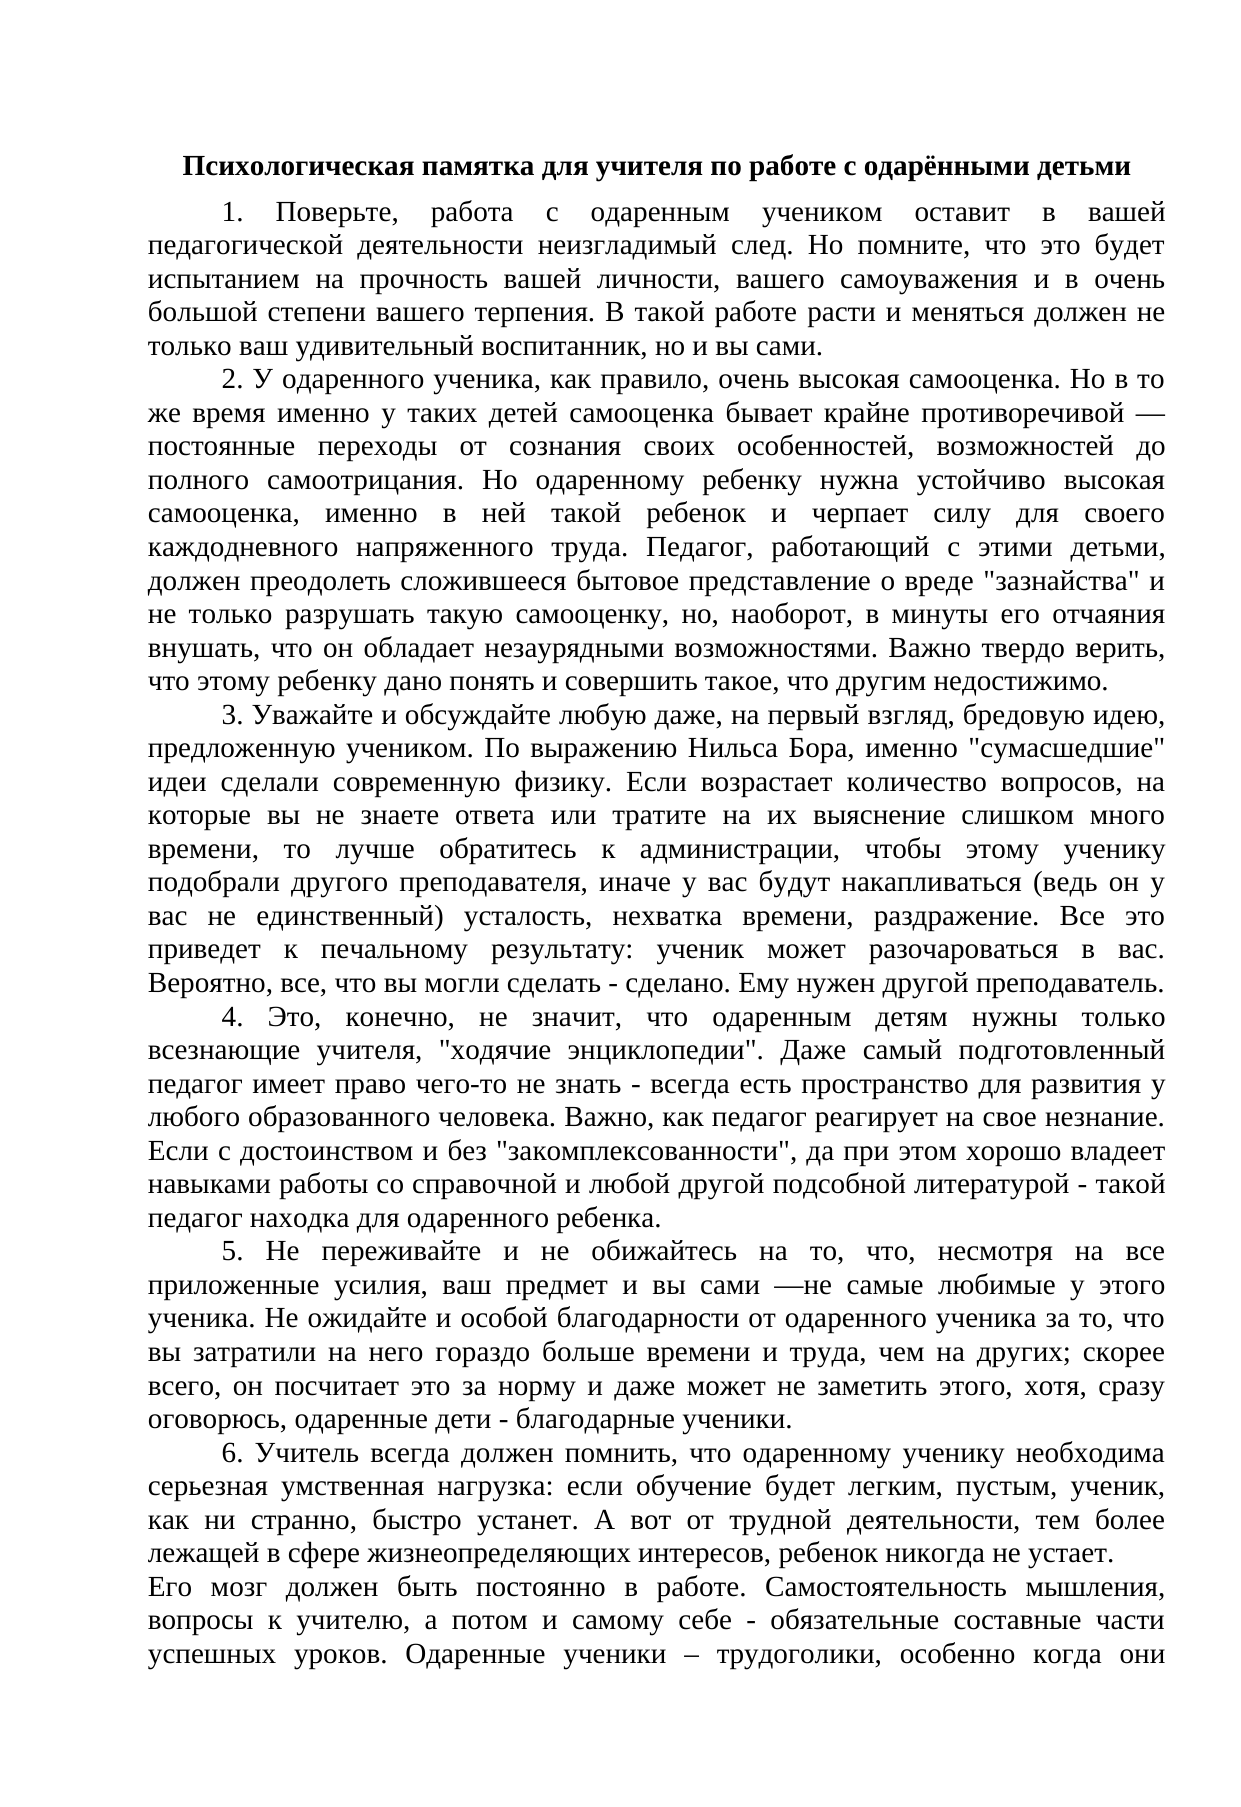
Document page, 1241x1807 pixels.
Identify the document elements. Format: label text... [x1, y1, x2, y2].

text Психологическая памятка для учителя по работе с одарёнными детьми [148, 148, 1166, 181]
text 2. У одаренного ученика, как правило, очень высокая самооценка. Но в то же время именно у таких детей самооценка бывает крайне противоречивой — постоянные переходы от сознания своих особенностей, возможностей до полного самоотрицания. Но одаренному ребенку нужна устойчиво высокая самооценка, именно в ней такой ребенок и черпает силу для своего каждодневного напряженного труда. Педагог, работающий с этими детьми, должен преодолеть сложившееся бытовое представление о вреде "зазнайства" и не только разрушать такую самооценку, но, наоборот, в минуты его отчаяния внушать, что он обладает незаурядными возможностями. Важно твердо верить, что этому ребенку дано понять и совершить такое, что другим недостижимо. [148, 361, 1166, 697]
text 1. Поверьте, работа с одаренным учеником оставит в вашей педагогической деятельности неизгладимый след. Но помните, что это будет испытанием на прочность вашей личности, вашего самоуважения и в очень большой степени вашего терпения. В такой работе расти и меняться должен не только ваш удивительный воспитанник, но и вы сами. [148, 194, 1166, 361]
text 4. Это, конечно, не значит, что одаренным детям нужны только всезнающие учителя, "ходячие энциклопедии". Даже самый подготовленный педагог имеет право чего-то не знать - всегда есть пространство для развития у любого образованного человека. Важно, как педагог реагирует на свое незнание. Если с достоинством и без "закомплексованности", да при этом хорошо владеет навыками работы со справочной и любой другой подсобной литературой - такой педагог находка для одаренного ребенка. [148, 999, 1166, 1233]
text 6. Учитель всегда должен помнить, что одаренному ученику необходима серьезная умственная нагрузка: если обучение будет легким, пустым, ученик, как ни странно, быстро устанет. А вот от трудной деятельности, тем более лежащей в сфере жизнеопределяющих интересов, ребенок никогда не устает. [148, 1435, 1166, 1569]
text 5. Не переживайте и не обижайтесь на то, что, несмотря на все приложенные усилия, ваш предмет и вы сами —не самые любимые у этого ученика. Не ожидайте и особой благодарности от одаренного ученика за то, что вы затратили на него гораздо больше времени и труда, чем на других; скорее всего, он посчитает это за норму и даже может не заметить этого, хотя, сразу оговорюсь, одаренные дети - благодарные ученики. [148, 1233, 1166, 1435]
text 3. Уважайте и обсуждайте любую даже, на первый взгляд, бредовую идею, предложенную учеником. По выражению Нильса Бора, именно "сумасшедшие" идеи сделали современную физику. Если возрастает количество вопросов, на которые вы не знаете ответа или тратите на их выяснение слишком много времени, то лучше обратитесь к администрации, чтобы этому ученику подобрали другого преподавателя, иначе у вас будут накапливаться (ведь он у вас не единственный) усталость, нехватка времени, раздражение. Все это приведет к печальному результату: ученик может разочароваться в вас. Вероятно, все, что вы могли сделать - сделано. Ему нужен другой преподаватель. [148, 697, 1166, 999]
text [148, 1569, 1166, 1669]
